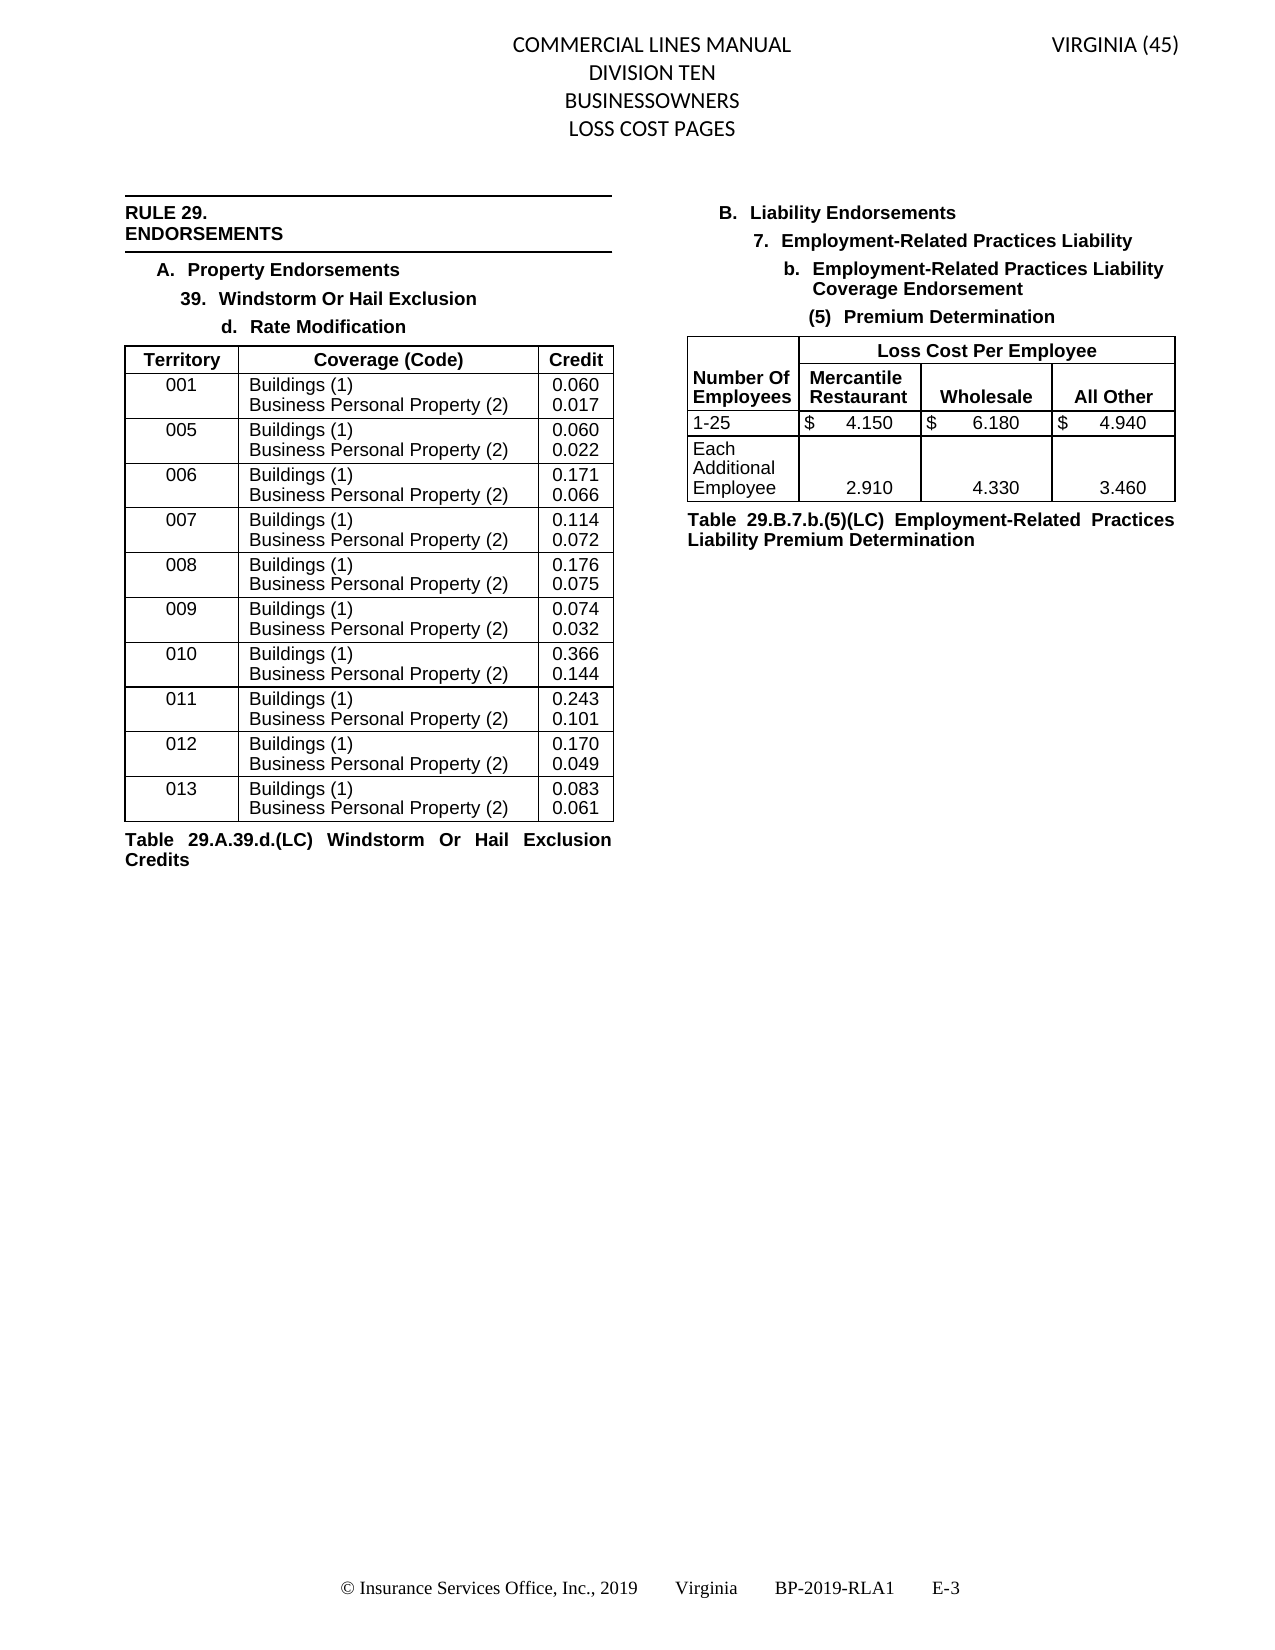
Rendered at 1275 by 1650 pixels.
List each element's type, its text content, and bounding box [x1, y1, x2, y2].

table_cell 0.176 0.075 [539, 553, 613, 597]
table_cell 001 [126, 374, 238, 418]
table_cell 0.171 0.066 [539, 464, 613, 507]
table_cell 007 [126, 508, 238, 552]
table_cell [1053, 437, 1071, 501]
text Table 29.B.7.b.(5)(LC) Employment-Related Practices Liability Premium Determination [687, 510, 1175, 550]
text d. Rate Modification [125, 317, 612, 337]
table_cell 0.060 0.017 [539, 374, 613, 418]
table_header Credit [539, 347, 613, 373]
table_cell $ [922, 412, 939, 435]
table_cell [800, 437, 818, 501]
table_cell 0.083 0.061 [539, 777, 613, 821]
table_cell Buildings (1) Business Personal Property (2) [239, 374, 538, 418]
table_cell Buildings (1) Business Personal Property (2) [239, 688, 538, 731]
table_cell 010 [126, 643, 238, 686]
table_cell 0.114 0.072 [539, 508, 613, 552]
table_cell 3.460 [1071, 437, 1174, 501]
table_cell Buildings (1) Business Personal Property (2) [239, 732, 538, 776]
table_cell 0.170 0.049 [539, 732, 613, 776]
table_cell Each Additional Employee [688, 437, 798, 501]
text B. Liability Endorsements [687, 204, 1175, 223]
table_cell 005 [126, 419, 238, 462]
table_cell Number Of Employees [688, 363, 798, 410]
table_cell 2.910 [818, 437, 920, 501]
table_cell 4.330 [940, 437, 1051, 501]
table_cell Buildings (1) Business Personal Property (2) [239, 508, 538, 552]
table_cell 0.366 0.144 [539, 643, 613, 686]
table_header Loss Cost Per Employee [800, 337, 1174, 363]
table_cell Buildings (1) Business Personal Property (2) [239, 464, 538, 507]
table_cell $ [800, 412, 818, 435]
table_cell 008 [126, 553, 238, 597]
table_cell Mercantile Restaurant [800, 364, 920, 410]
table_cell 1-25 [688, 411, 798, 435]
table_header Coverage (Code) [239, 347, 538, 373]
table_cell 011 [126, 688, 238, 731]
table_cell 006 [126, 464, 238, 507]
table_cell Buildings (1) Business Personal Property (2) [239, 777, 538, 821]
text 7. Employment-Related Practices Liability [687, 232, 1175, 252]
table_cell 4.940 [1071, 412, 1174, 435]
table_cell Wholesale [922, 364, 1051, 410]
table_cell $ [1053, 412, 1071, 435]
table_cell 4.150 [818, 412, 920, 435]
text A. Property Endorsements [125, 261, 612, 281]
table_cell All Other [1053, 364, 1174, 410]
table_header [688, 337, 798, 363]
table_cell 013 [126, 777, 238, 821]
text RULE 29. ENDORSEMENTS [125, 197, 612, 251]
table_cell Buildings (1) Business Personal Property (2) [239, 598, 538, 642]
table_header Territory [126, 347, 238, 373]
text b. Employment-Related Practices Liability Coverage Endorsement [687, 260, 1175, 299]
table_cell 0.060 0.022 [539, 419, 613, 462]
table_cell Buildings (1) Business Personal Property (2) [239, 553, 538, 597]
table_cell 009 [126, 598, 238, 642]
table_cell Buildings (1) Business Personal Property (2) [239, 643, 538, 686]
text (5) Premium Determination [687, 308, 1175, 328]
text Table 29.A.39.d.(LC) Windstorm Or Hail Exclusion Credits [125, 831, 612, 870]
table_cell 0.243 0.101 [539, 688, 613, 731]
table_cell 6.180 [940, 412, 1051, 435]
table_cell [922, 437, 939, 501]
table_cell Buildings (1) Business Personal Property (2) [239, 419, 538, 462]
table_cell 0.074 0.032 [539, 598, 613, 642]
text 39. Windstorm Or Hail Exclusion [125, 289, 612, 309]
table_cell 012 [126, 732, 238, 776]
